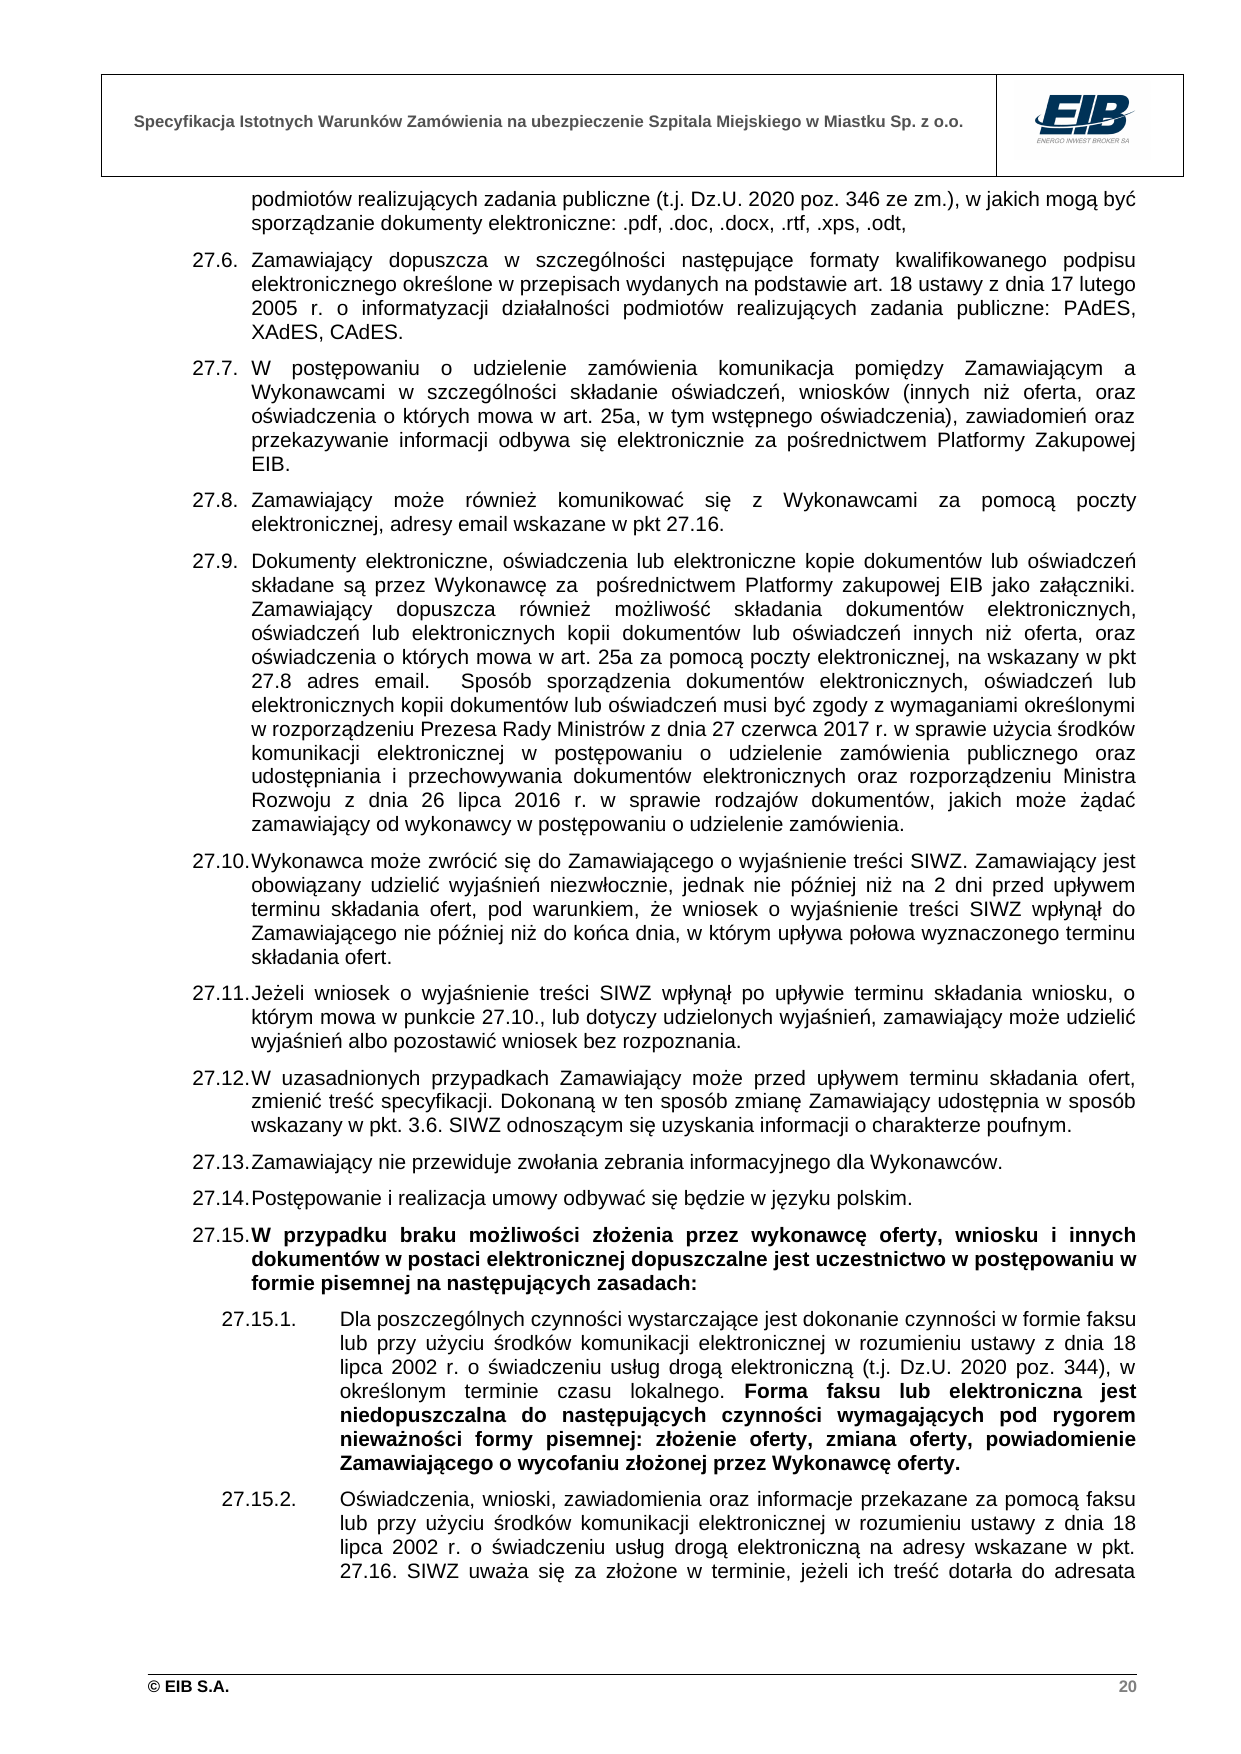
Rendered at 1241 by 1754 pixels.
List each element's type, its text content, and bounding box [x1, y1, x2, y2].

text W uzasadnionych przypadkach Zamawiający może przed upływem terminu składania ofert, zmienić treść specyfikacji. Dokonaną w ten sposób zmianę Zamawiający udostępnia w sposób wskazany w pkt. 3.6. SIWZ odnoszącym się uzyskania informacji o charakterze poufnym. [192, 1065, 1137, 1137]
list Dla poszczególnych czynności wystarczające jest dokonanie czynności w formie faksu lub przy użyciu środków komunikacji elektronicznej w rozumieniu ustawy z dnia 18 lipca 2002 r. o świadczeniu usług drogą elektroniczną (t.j. Dz.U. 2020 poz. 344), w określonym terminie czasu lokalnego. Forma faksu lub elektroniczna jest niedopuszczalna do następujących czynności wymagających pod rygorem nieważności formy pisemnej: złożenie oferty, zmiana oferty, powiadomienie Zamawiającego o wycofaniu złożonej przez Wykonawcę oferty. [221, 1307, 1137, 1475]
text Jeżeli wniosek o wyjaśnienie treści SIWZ wpłynął po upływie terminu składania wniosku, o którym mowa w punkcie 27.10., lub dotyczy udzielonych wyjaśnień, zamawiający może udzielić wyjaśnień albo pozostawić wniosek bez rozpoznania. [192, 981, 1137, 1053]
text W przypadku braku możliwości złożenia przez wykonawcę oferty, wniosku i innych dokumentów w postaci elektronicznej dopuszczalne jest uczestnictwo w postępowaniu w formie pisemnej na następujących zasadach: [192, 1223, 1137, 1294]
text Wykonawca może zwrócić się do Zamawiającego o wyjaśnienie treści SIWZ. Zamawiający jest obowiązany udzielić wyjaśnień niezwłocznie, jednak nie później niż na 2 dni przed upływem terminu składania ofert, pod warunkiem, że wniosek o wyjaśnienie treści SIWZ wpłynął do Zamawiającego nie później niż do końca dnia, w którym upływa połowa wyznaczonego terminu składania ofert. [192, 849, 1137, 968]
text Dokumenty elektroniczne, oświadczenia lub elektroniczne kopie dokumentów lub oświadczeń składane są przez Wykonawcę za pośrednictwem Platformy zakupowej EIB jako załączniki. Zamawiający dopuszcza również możliwość składania dokumentów elektronicznych, oświadczeń lub elektronicznych kopii dokumentów lub oświadczeń innych niż oferta, oraz oświadczenia o których mowa w art. 25a za pomocą poczty elektronicznej, na wskazany w pkt 27.8 adres email. Sposób sporządzenia dokumentów elektronicznych, oświadczeń lub elektronicznych kopii dokumentów lub oświadczeń musi być zgody z wymaganiami określonymi w rozporządzeniu Prezesa Rady Ministrów z dnia 27 czerwca 2017 r. w sprawie użycia środków komunikacji elektronicznej w postępowaniu o udzielenie zamówienia publicznego oraz udostępniania i przechowywania dokumentów elektronicznych oraz rozporządzeniu Ministra Rozwoju z dnia 26 lipca 2016 r. w sprawie rodzajów dokumentów, jakich może żądać zamawiający od wykonawcy w postępowaniu o udzielenie zamówienia. [192, 549, 1137, 836]
picture [1014, 80, 1151, 160]
text W postępowaniu o udzielenie zamówienia komunikacja pomiędzy Zamawiającym a Wykonawcami w szczególności składanie oświadczeń, wniosków (innych niż oferta, oraz oświadczenia o których mowa w art. 25a, w tym wstępnego oświadczenia), zawiadomień oraz przekazywanie informacji odbywa się elektronicznie za pośrednictwem Platformy Zakupowej EIB. [192, 356, 1137, 476]
text Zamawiający dopuszcza w szczególności następujące formaty kwalifikowanego podpisu elektronicznego określone w przepisach wydanych na podstawie art. 18 ustawy z dnia 17 lutego 2005 r. o informatyzacji działalności podmiotów realizujących zadania publiczne: PAdES, XAdES, CAdES. [192, 248, 1137, 343]
text Zamawiający może również komunikować się z Wykonawcami za pomocą poczty elektronicznej, adresy email wskazane w pkt 27.16. [192, 488, 1137, 536]
text Postępowanie i realizacja umowy odbywać się będzie w języku polskim. [192, 1186, 1137, 1210]
text Zamawiający nie przewiduje zwołania zebrania informacyjnego dla Wykonawców. [192, 1150, 1137, 1174]
